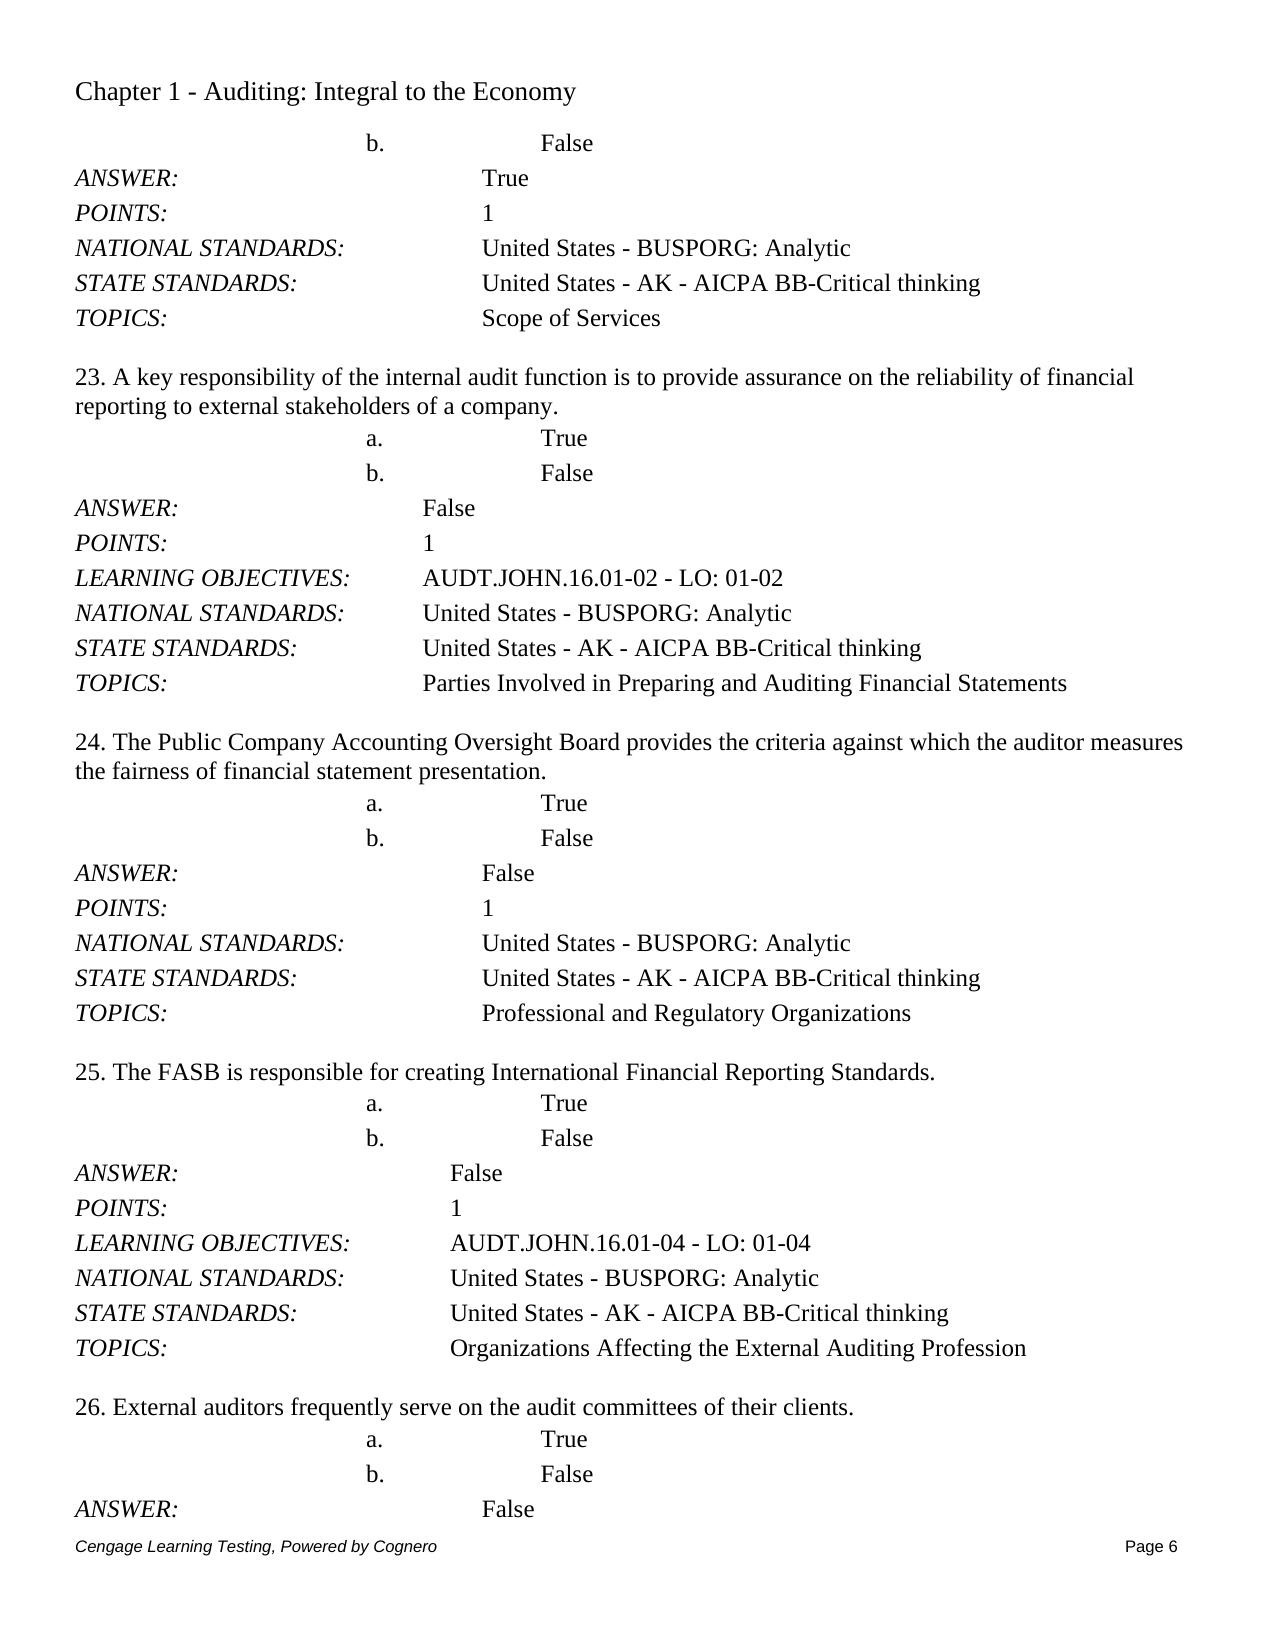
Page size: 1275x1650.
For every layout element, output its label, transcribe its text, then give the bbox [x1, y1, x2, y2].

table_header 24. The Public Company Accounting Oversight Board provides the criteria against which the auditor measures the fairness of financial statement presentation. [75, 784, 1200, 1029]
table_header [75, 1421, 1200, 1526]
table_header 25. The FASB is responsible for creating International Financial Reporting Standards. [75, 1085, 1200, 1365]
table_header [75, 125, 1200, 335]
table_header 23. A key responsibility of the internal audit function is to provide assurance on the reliability of financial reporting to external stakeholders of a company. [75, 420, 1200, 700]
